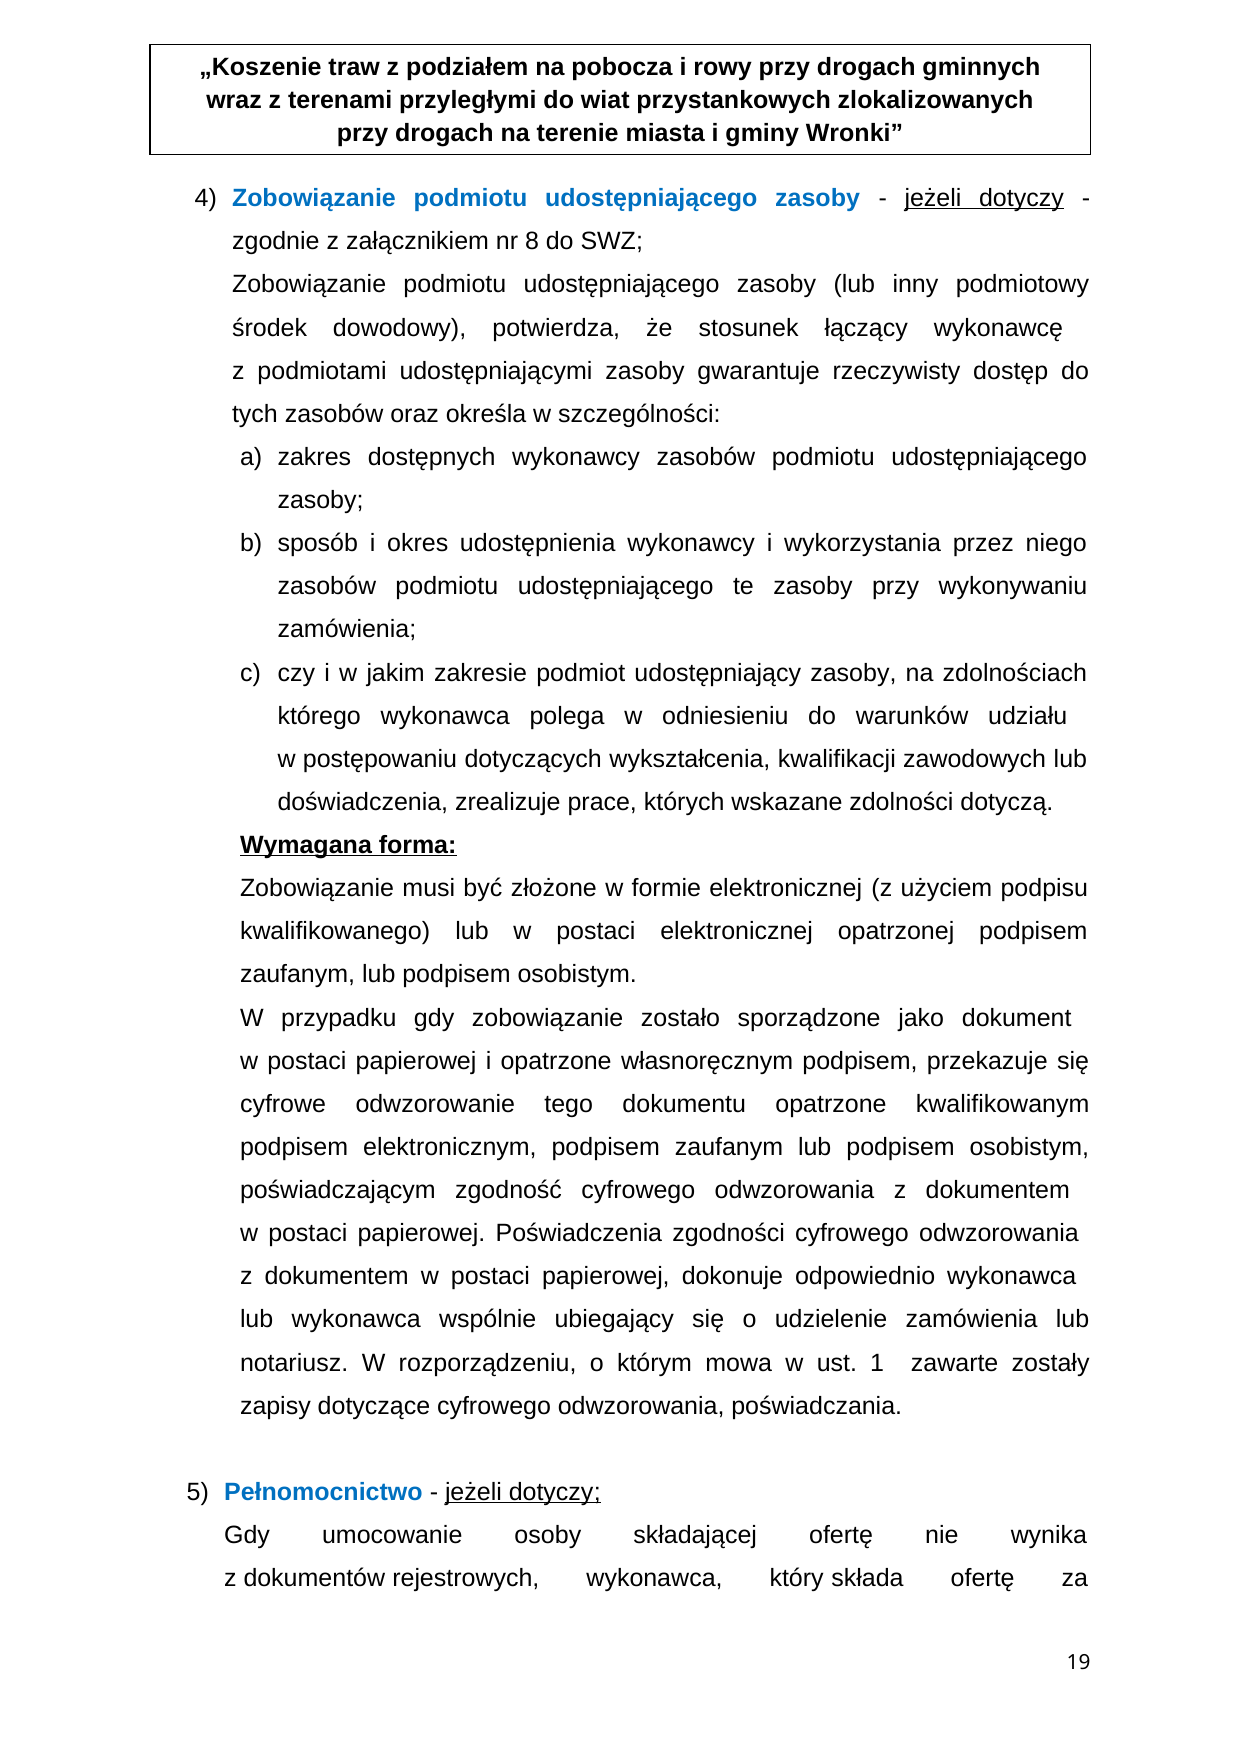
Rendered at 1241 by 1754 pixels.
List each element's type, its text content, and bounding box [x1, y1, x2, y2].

list Zobowiązanie podmiotu udostępniającego zasoby - jeżeli dotyczy - zgodnie z załącznikiem nr 8 do SWZ; [194, 183, 1090, 255]
list Pełnomocnictwo - jeżeli dotyczy; [186, 1477, 1088, 1506]
list sposób i okres udostępnienia wykonawcy i wykorzystania przez niego zasobów podmiotu udostępniającego te zasoby przy wykonywaniu zamówienia; [240, 528, 1088, 643]
list Zobowiązanie podmiotu udostępniającego zasoby (lub inny podmiotowy środek dowodowy), potwierdza, że stosunek łączący wykonawcę z podmiotami udostępniającymi zasoby gwarantuje rzeczywisty dostęp do tych zasobów oraz określa w szczególności: [232, 269, 1090, 428]
text Zobowiązanie musi być złożone w formie elektronicznej (z użyciem podpisu kwalifikowanego) lub w postaci elektronicznej opatrzonej podpisem zaufanym, lub podpisem osobistym. [240, 873, 1088, 988]
list czy i w jakim zakresie podmiot udostępniający zasoby, na zdolnościach którego wykonawca polega w odniesieniu do warunków udziału w postępowaniu dotyczących wykształcenia, kwalifikacji zawodowych lub doświadczenia, zrealizuje prace, których wskazane zdolności dotyczą. [240, 658, 1088, 816]
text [224, 1520, 1088, 1592]
list zakres dostępnych wykonawcy zasobów podmiotu udostępniającego zasoby; [240, 442, 1088, 514]
text Wymagana forma: [240, 830, 1088, 859]
text W przypadku gdy zobowiązanie zostało sporządzone jako dokument w postaci papierowej i opatrzone własnoręcznym podpisem, przekazuje się cyfrowe odwzorowanie tego dokumentu opatrzone kwalifikowanym podpisem elektronicznym, podpisem zaufanym lub podpisem osobistym, poświadczającym zgodność cyfrowego odwzorowania z dokumentem w postaci papierowej. Poświadczenia zgodności cyfrowego odwzorowania z dokumentem w postaci papierowej, dokonuje odpowiednio wykonawca lub wykonawca wspólnie ubiegający się o udzielenie zamówienia lub notariusz. W rozporządzeniu, o którym mowa w ust. 1 zawarte zostały zapisy dotyczące cyfrowego odwzorowania, poświadczania. [240, 1003, 1090, 1419]
